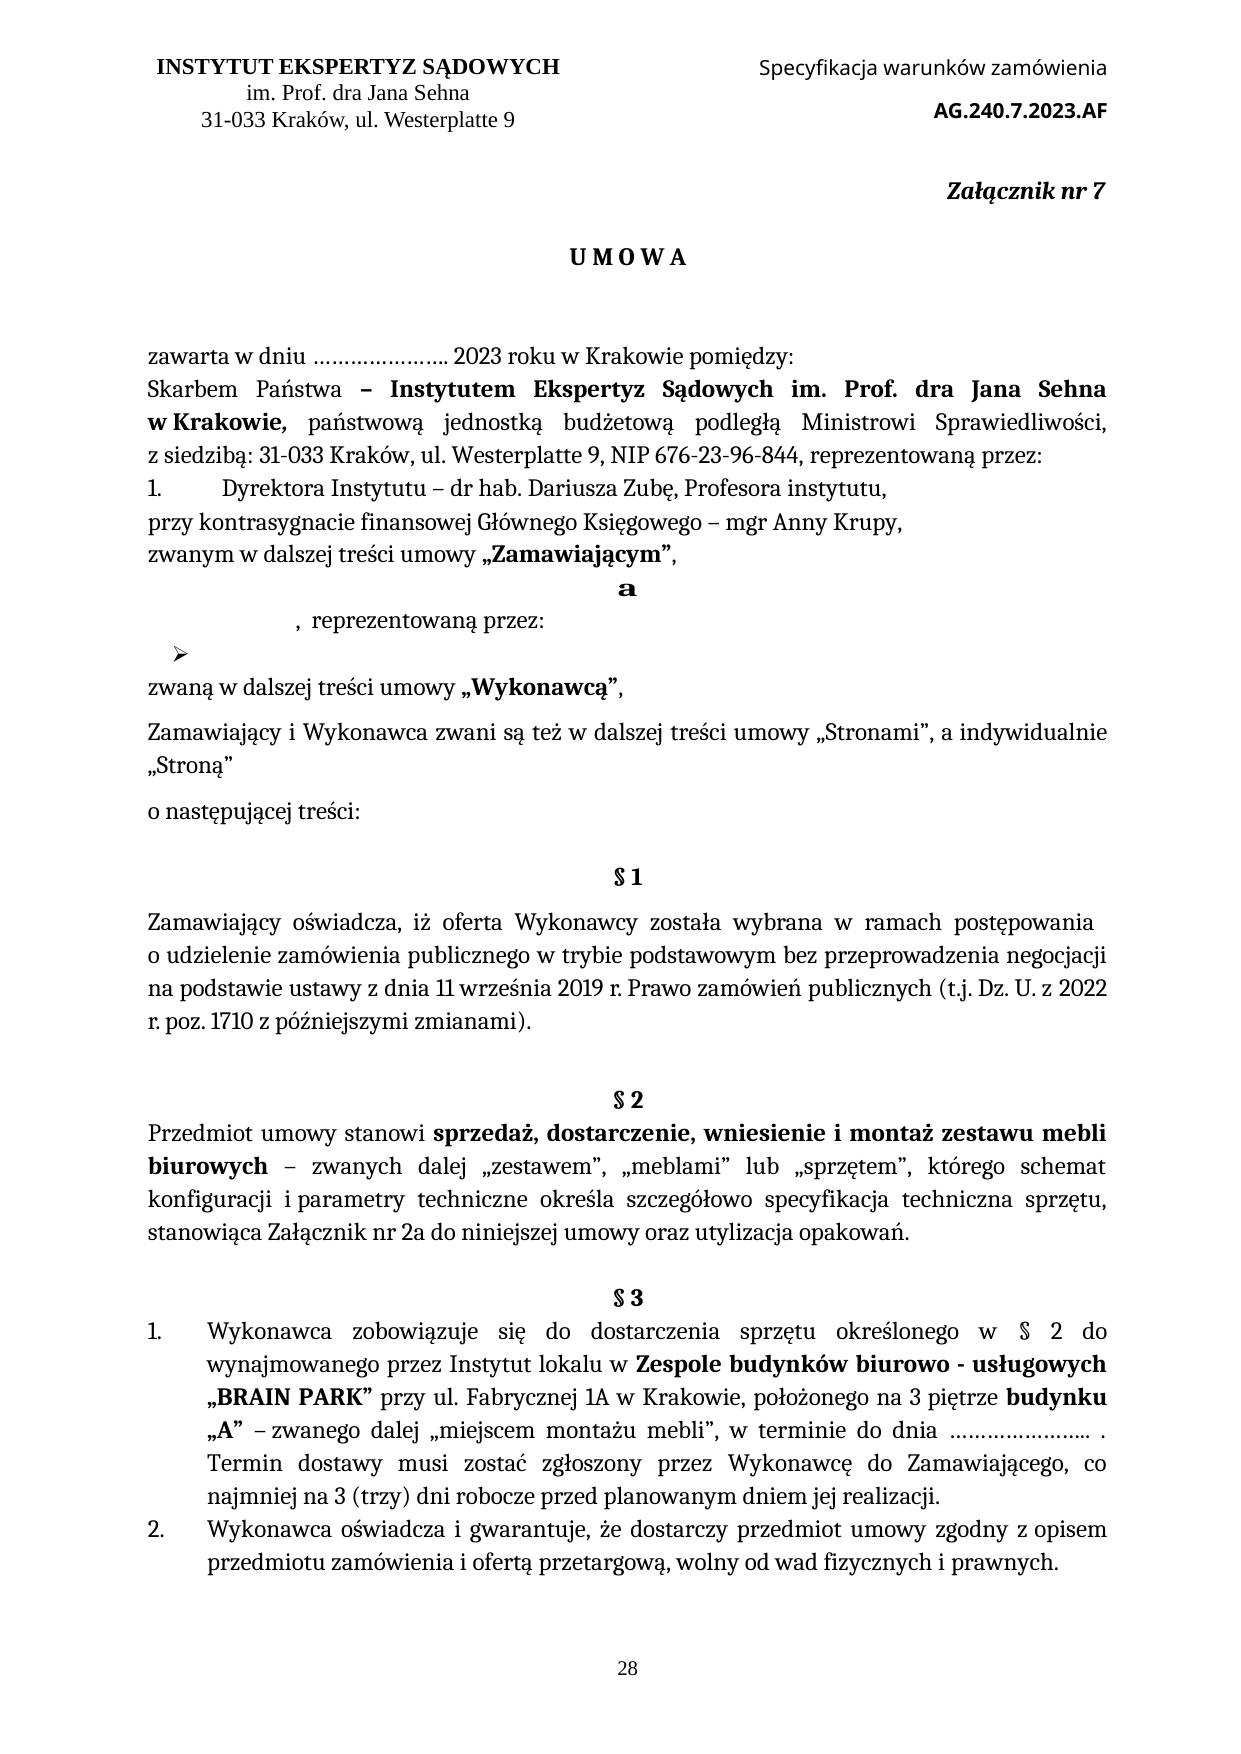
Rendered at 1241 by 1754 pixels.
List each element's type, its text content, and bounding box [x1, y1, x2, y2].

text § 2 [148, 1086, 1107, 1114]
text Zamawiający i Wykonawca zwani są też w dalszej treści umowy „Stronami”, a indywidualnie „Stroną” [148, 718, 1107, 780]
text § 1 [148, 863, 1107, 891]
text o następującej treści: [148, 797, 1107, 825]
text Przedmiot umowy stanowi sprzedaż, dostarczenie, wniesienie i montaż zestawu mebli biurowych – zwanych dalej „zestawem”, „meblami” lub „sprzętem”, którego schemat konfiguracji i parametry techniczne określa szczegółowo specyfikacja techniczna sprzętu, stanowiąca Załącznik nr 2a do niniejszej umowy oraz utylizacja opakowań. [148, 1119, 1107, 1247]
list Wykonawca oświadcza i gwarantuje, że dostarczy przedmiot umowy zgodny z opisem przedmiotu zamówienia i ofertą przetargową, wolny od wad fizycznych i prawnych. [148, 1515, 1107, 1577]
text , reprezentowaną przez: [148, 606, 1107, 635]
title U M O W A [148, 243, 1107, 272]
text przy kontrasygnacie finansowej Głównego Księgowego – mgr Anny Krupy, [148, 507, 1107, 536]
text Zamawiający oświadcza, iż oferta Wykonawcy została wybrana w ramach postępowania o udzielenie zamówienia publicznego w trybie podstawowym bez przeprowadzenia negocjacji na podstawie ustawy z dnia 11 września 2019 r. Prawo zamówień publicznych (t.j. Dz. U. z 2022 r. poz. 1710 z późniejszymi zmianami). [148, 908, 1107, 1036]
text 1. Dyrektora Instytutu – dr hab. Dariusza Zubę, Profesora instytutu, [148, 474, 1107, 503]
list Wykonawca zobowiązuje się do dostarczenia sprzętu określonego w § 2 do wynajmowanego przez Instytut lokalu w Zespole budynków biurowo - usługowych „BRAIN PARK” przy ul. Fabrycznej 1A w Krakowie, położonego na 3 piętrze budynku „A” – zwanego dalej „miejscem montażu mebli”, w terminie do dnia ………………….. . Termin dostawy musi zostać zgłoszony przez Wykonawcę do Zamawiającego, co najmniej na 3 (trzy) dni robocze przed planowanym dniem jej realizacji. [148, 1317, 1107, 1511]
text Skarbem Państwa – Instytutem Ekspertyz Sądowych im. Prof. dra Jana Sehna w Krakowie, państwową jednostką budżetową podległą Ministrowi Sprawiedliwości, z siedzibą: 31-033 Kraków, ul. Westerplatte 9, NIP 676-23-96-844, reprezentowaną przez: [148, 375, 1107, 470]
text zwanym w dalszej treści umowy „Zamawiającym”, [148, 540, 1107, 569]
text a [148, 573, 1107, 602]
subtitle Załącznik nr 7 [709, 177, 1107, 206]
text zwaną w dalszej treści umowy „Wykonawcą”, [148, 672, 1107, 701]
text zawarta w dniu …………………. 2023 roku w Krakowie pomiędzy: [148, 342, 1107, 371]
text § 3 [148, 1284, 1107, 1313]
